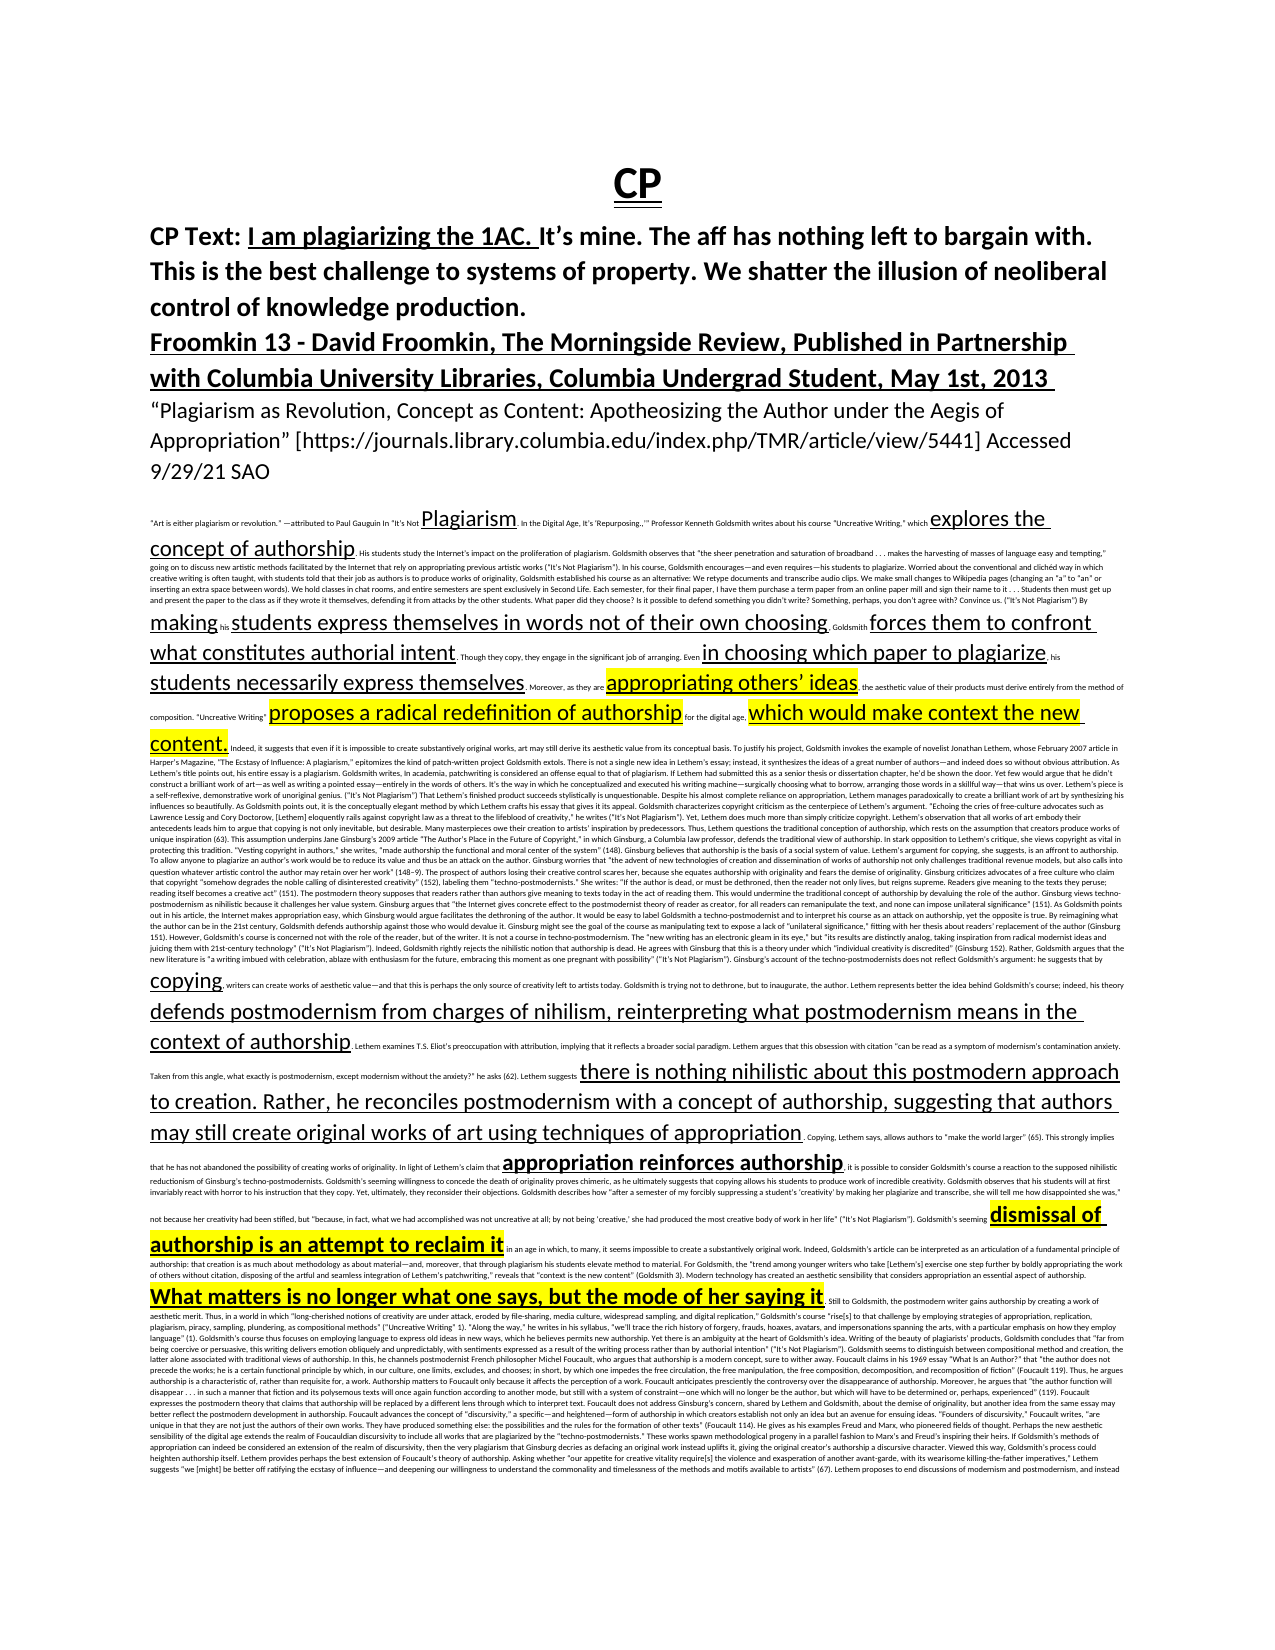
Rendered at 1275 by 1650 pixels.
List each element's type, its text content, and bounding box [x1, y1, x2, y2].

text Froomkin 13 - David Froomkin, The Morningside Review, Published in Partnership with Columbia University Libraries, Columbia Undergrad Student, May 1st, 2013 “Plagiarism as Revolution, Concept as Content: Apotheosizing the Author under the Aegis of Appropriation” [https://journals.library.columbia.edu/index.php/TMR/article/view/5441] Accessed 9/29/21 SAO [150, 326, 1125, 485]
text CP Text: I am plagiarizing the 1AC. It’s mine. The aff has nothing left to bargain with. This is the best challenge to systems of property. We shatter the illusion of neoliberal control of knowledge production. [150, 219, 1125, 323]
subtitle CP [150, 154, 1125, 210]
